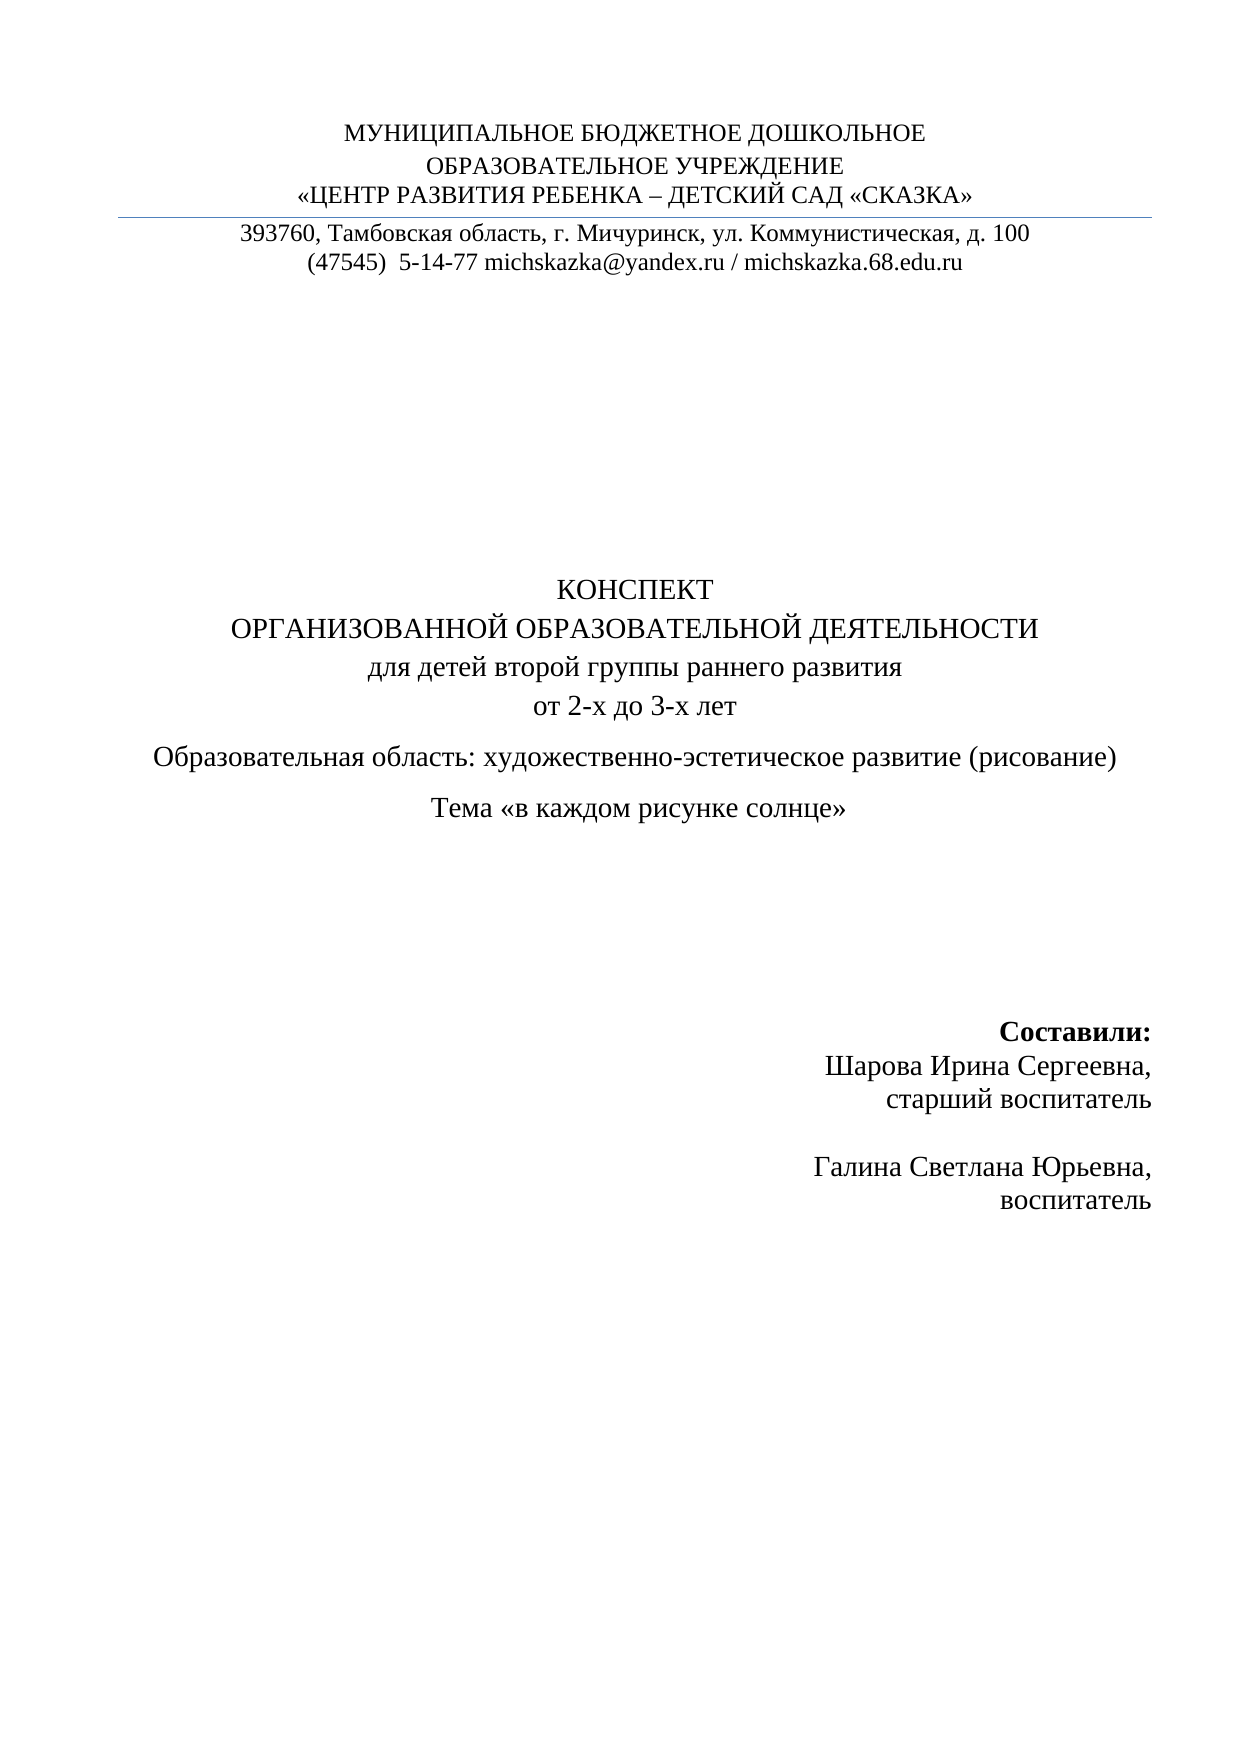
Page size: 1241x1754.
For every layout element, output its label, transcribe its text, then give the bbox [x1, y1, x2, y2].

text 393760, Тамбовская область, г. Мичуринск, ул. Коммунистическая, д. 100 [118, 218, 1152, 247]
text Тема «в каждом рисунке солнце» [118, 790, 1152, 824]
text КОНСПЕКТ [118, 572, 1152, 606]
text (47545) 5-14-77 michskazka@yandex.ru / michskazka.68.edu.ru [118, 247, 1152, 276]
text старший воспитатель [664, 1082, 1152, 1115]
text для детей второй группы раннего развития [118, 649, 1152, 683]
text «ЦЕНТР РАЗВИТИЯ РЕБЕНКА – ДЕТСКИЙ САД «СКАЗКА» [118, 180, 1152, 217]
text МУНИЦИПАЛЬНОЕ БЮДЖЕТНОЕ ДОШКОЛЬНОЕ [118, 118, 1152, 147]
text Шарова Ирина Сергеевна, [664, 1048, 1152, 1082]
text Галина Светлана Юрьевна, воспитатель [664, 1149, 1152, 1216]
text от 2-х до 3-х лет [118, 688, 1152, 722]
text Образовательная область: художественно-эстетическое развитие (рисование) [118, 739, 1152, 773]
text Составили: [664, 1014, 1152, 1048]
text ОРГАНИЗОВАННОЙ ОБРАЗОВАТЕЛЬНОЙ ДЕЯТЕЛЬНОСТИ [118, 611, 1152, 644]
text ОБРАЗОВАТЕЛЬНОЕ УЧРЕЖДЕНИЕ [118, 151, 1152, 180]
